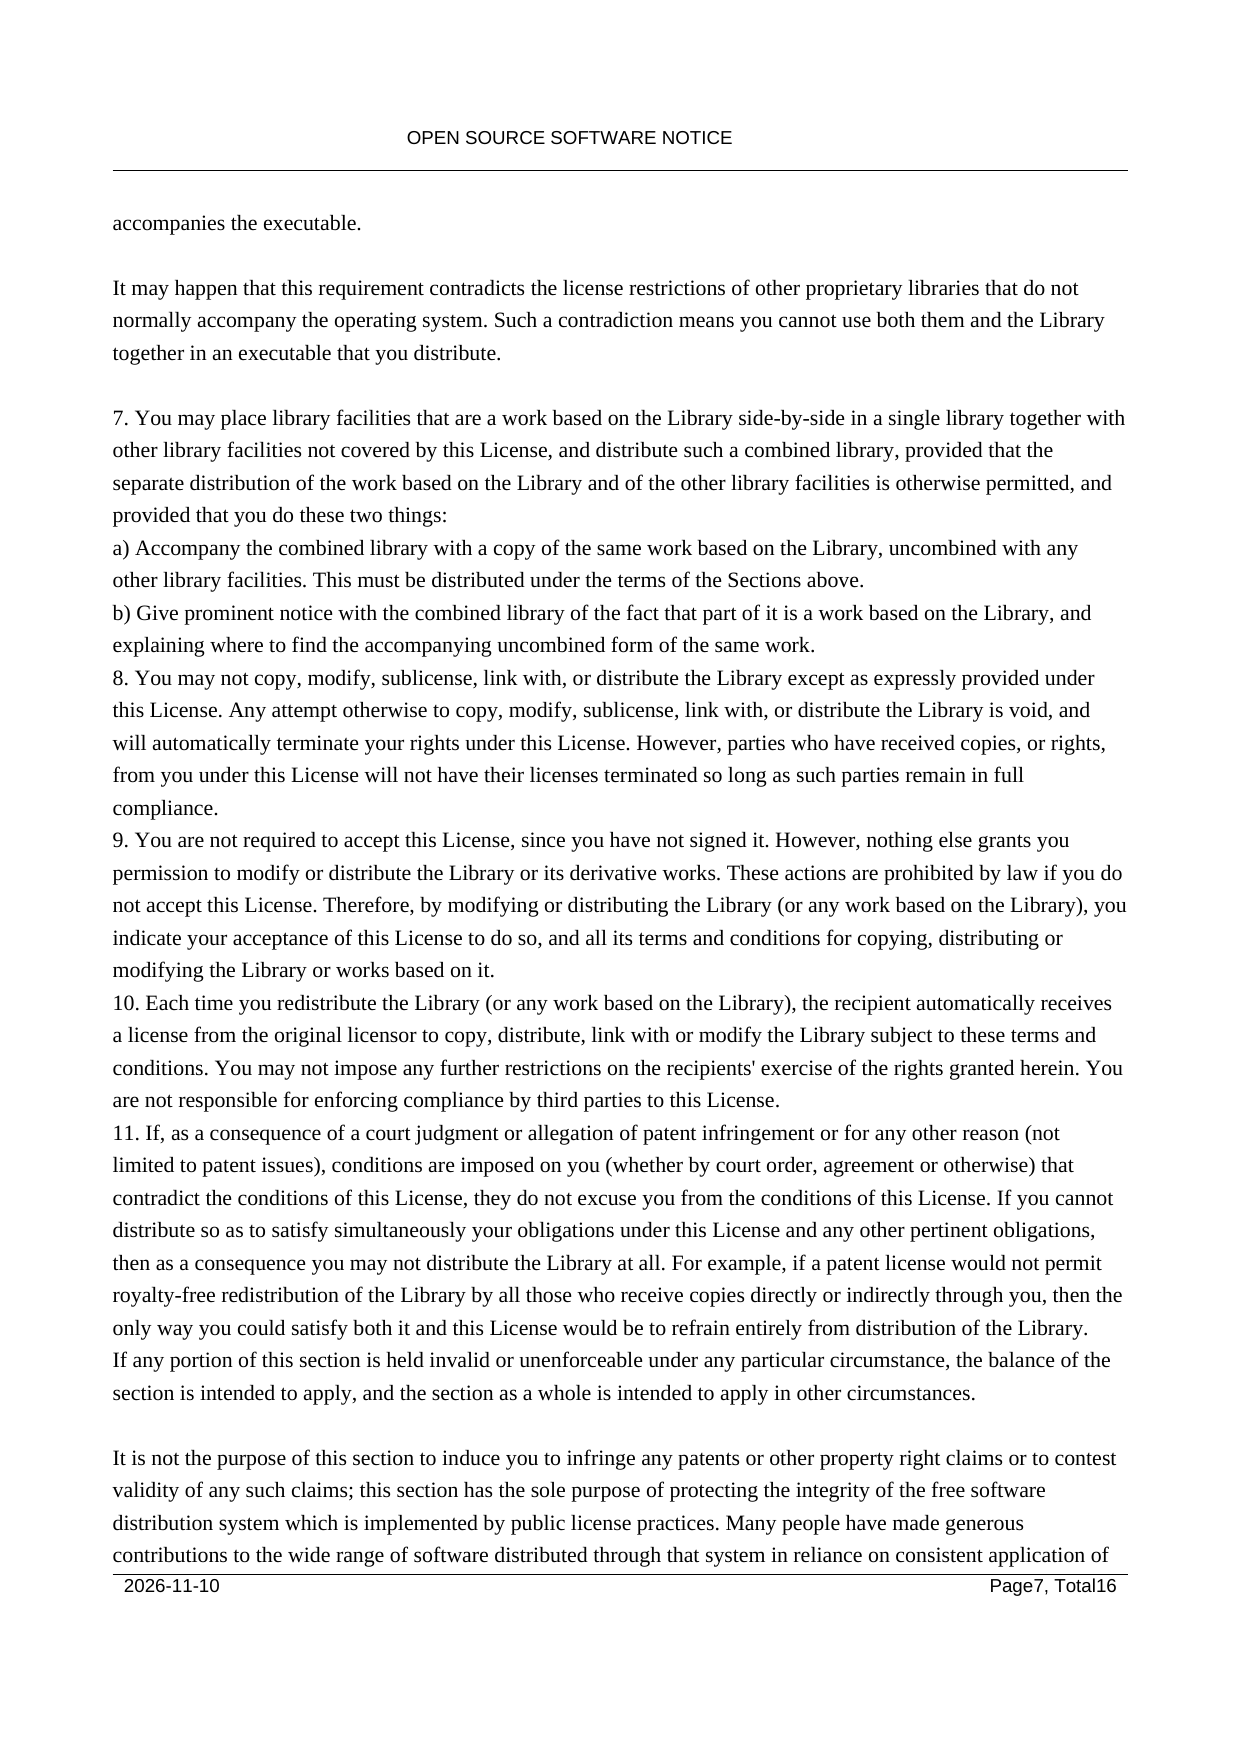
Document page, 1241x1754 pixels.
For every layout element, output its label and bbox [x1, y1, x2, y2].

text [112, 206, 1128, 1571]
